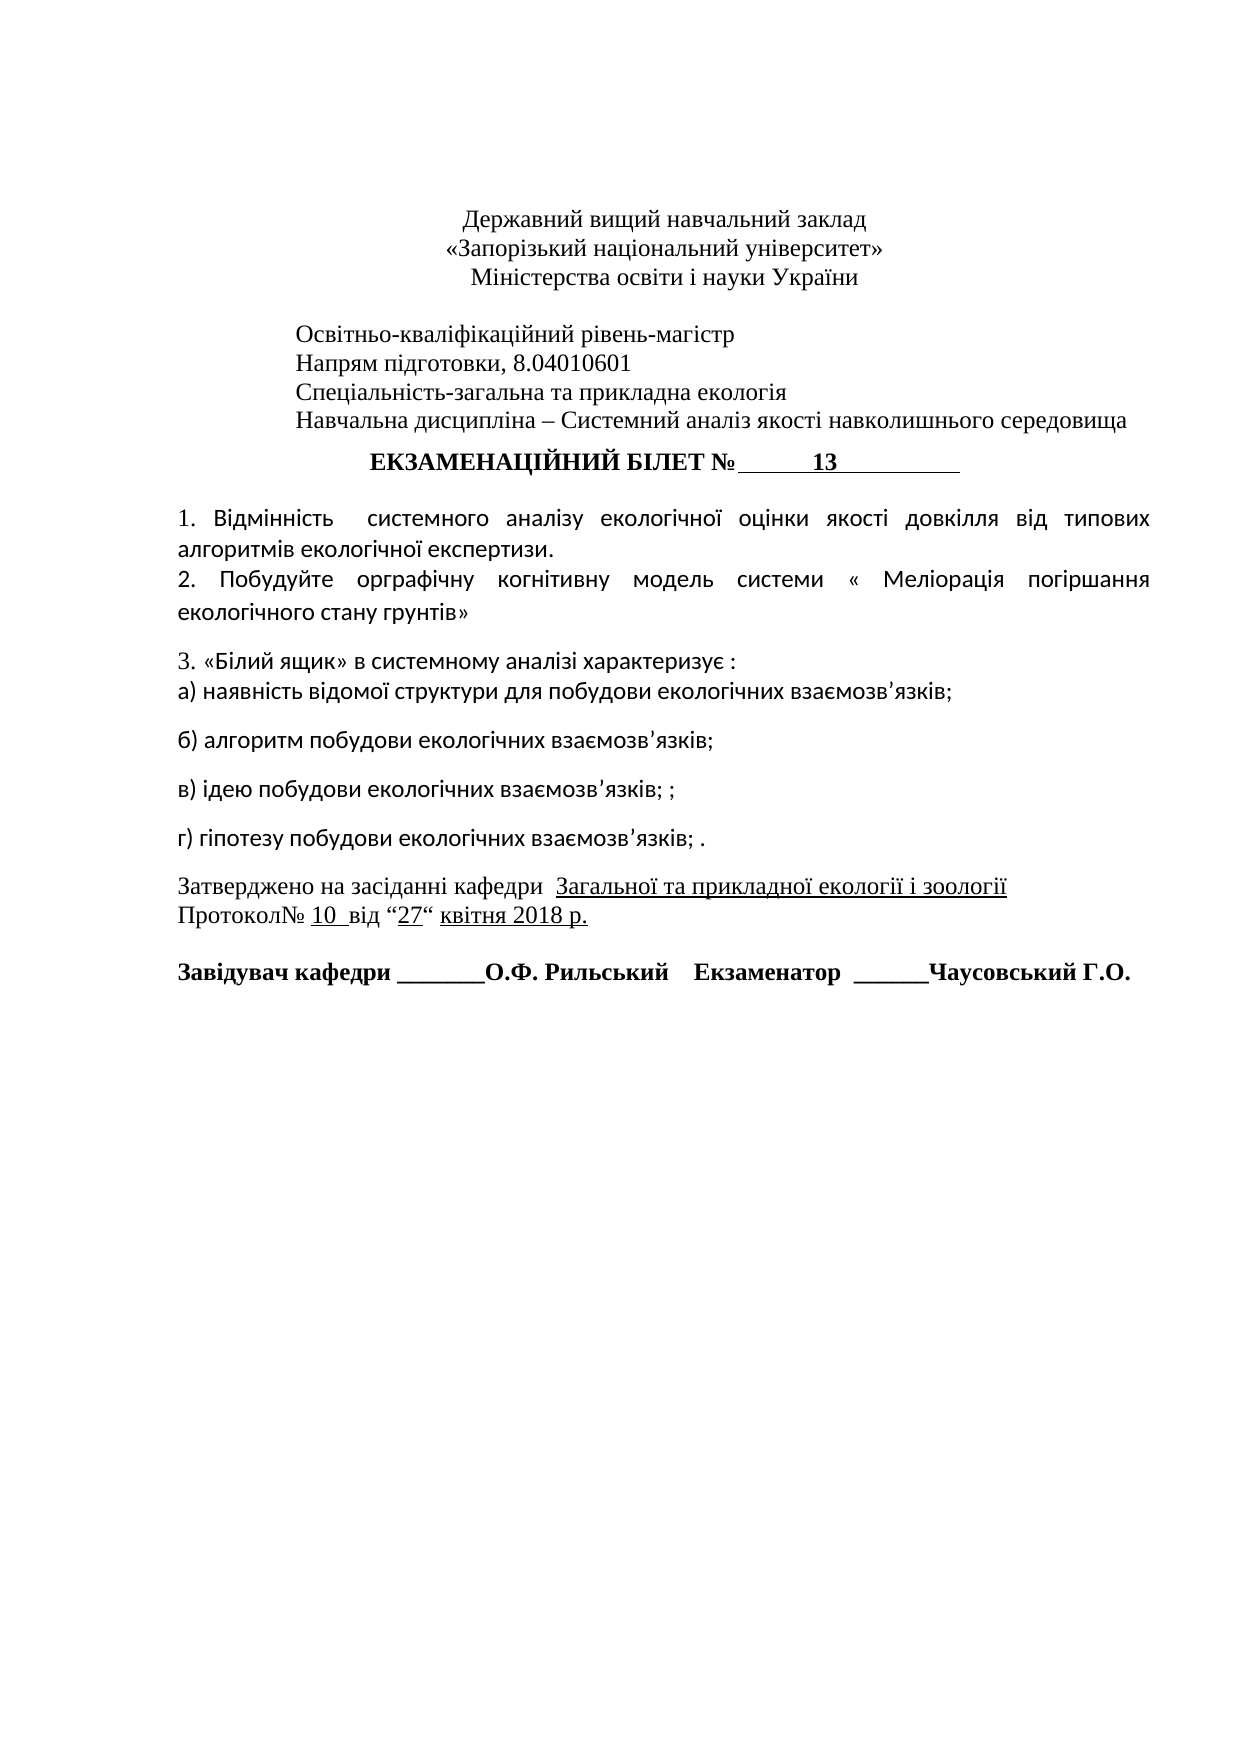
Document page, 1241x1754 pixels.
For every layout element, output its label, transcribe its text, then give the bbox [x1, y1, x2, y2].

text ЕКЗАМЕНАЦІЙНИЙ БІЛЕТ № 13 [177, 447, 1152, 476]
text Навчальна дисципліна – Системний аналіз якості навколишнього середовища [295, 406, 1152, 434]
text Державний вищий навчальний заклад [177, 204, 1152, 233]
text Спеціальність-загальна та прикладна екологія [295, 377, 1152, 406]
text в) ідею побудови екологічних взаємозв’язків; ; [177, 773, 1152, 804]
text 1. Відмінність системного аналізу екологічної оцінки якості довкілля від типових алгоритмів екологічної експертизи. [177, 502, 1152, 563]
text Освітньо-кваліфікаційний рівень-магістр [295, 319, 1152, 348]
text «Запорізький національний університет» [177, 233, 1152, 262]
text Напрям підготовки, 8.04010601 [295, 348, 1152, 377]
text а) наявність відомої структури для побудови екологічних взаємозв’язків; [177, 675, 1152, 706]
text Протокол№ 10 від “27“ квітня 2018 р. [177, 900, 1152, 929]
text Затверджено на засіданні кафедри Загальної та прикладної екології і зоології [177, 871, 1152, 900]
text 3. «Білий ящик» в системному аналізі характеризує : [177, 645, 1152, 675]
text Міністерства освіти і науки України [177, 262, 1152, 291]
text г) гіпотезу побудови екологічних взаємозв’язків; . [177, 822, 1152, 853]
text б) алгоритм побудови екологічних взаємозв’язків; [177, 724, 1152, 755]
text Завідувач кафедри _______О.Ф. Рильський Екзаменатор ______Чаусовський Г.О. [177, 957, 1152, 985]
text 2. Побудуйте орграфічну когнітивну модель системи « Меліорація погіршання екологічного стану грунтів» [177, 563, 1152, 626]
